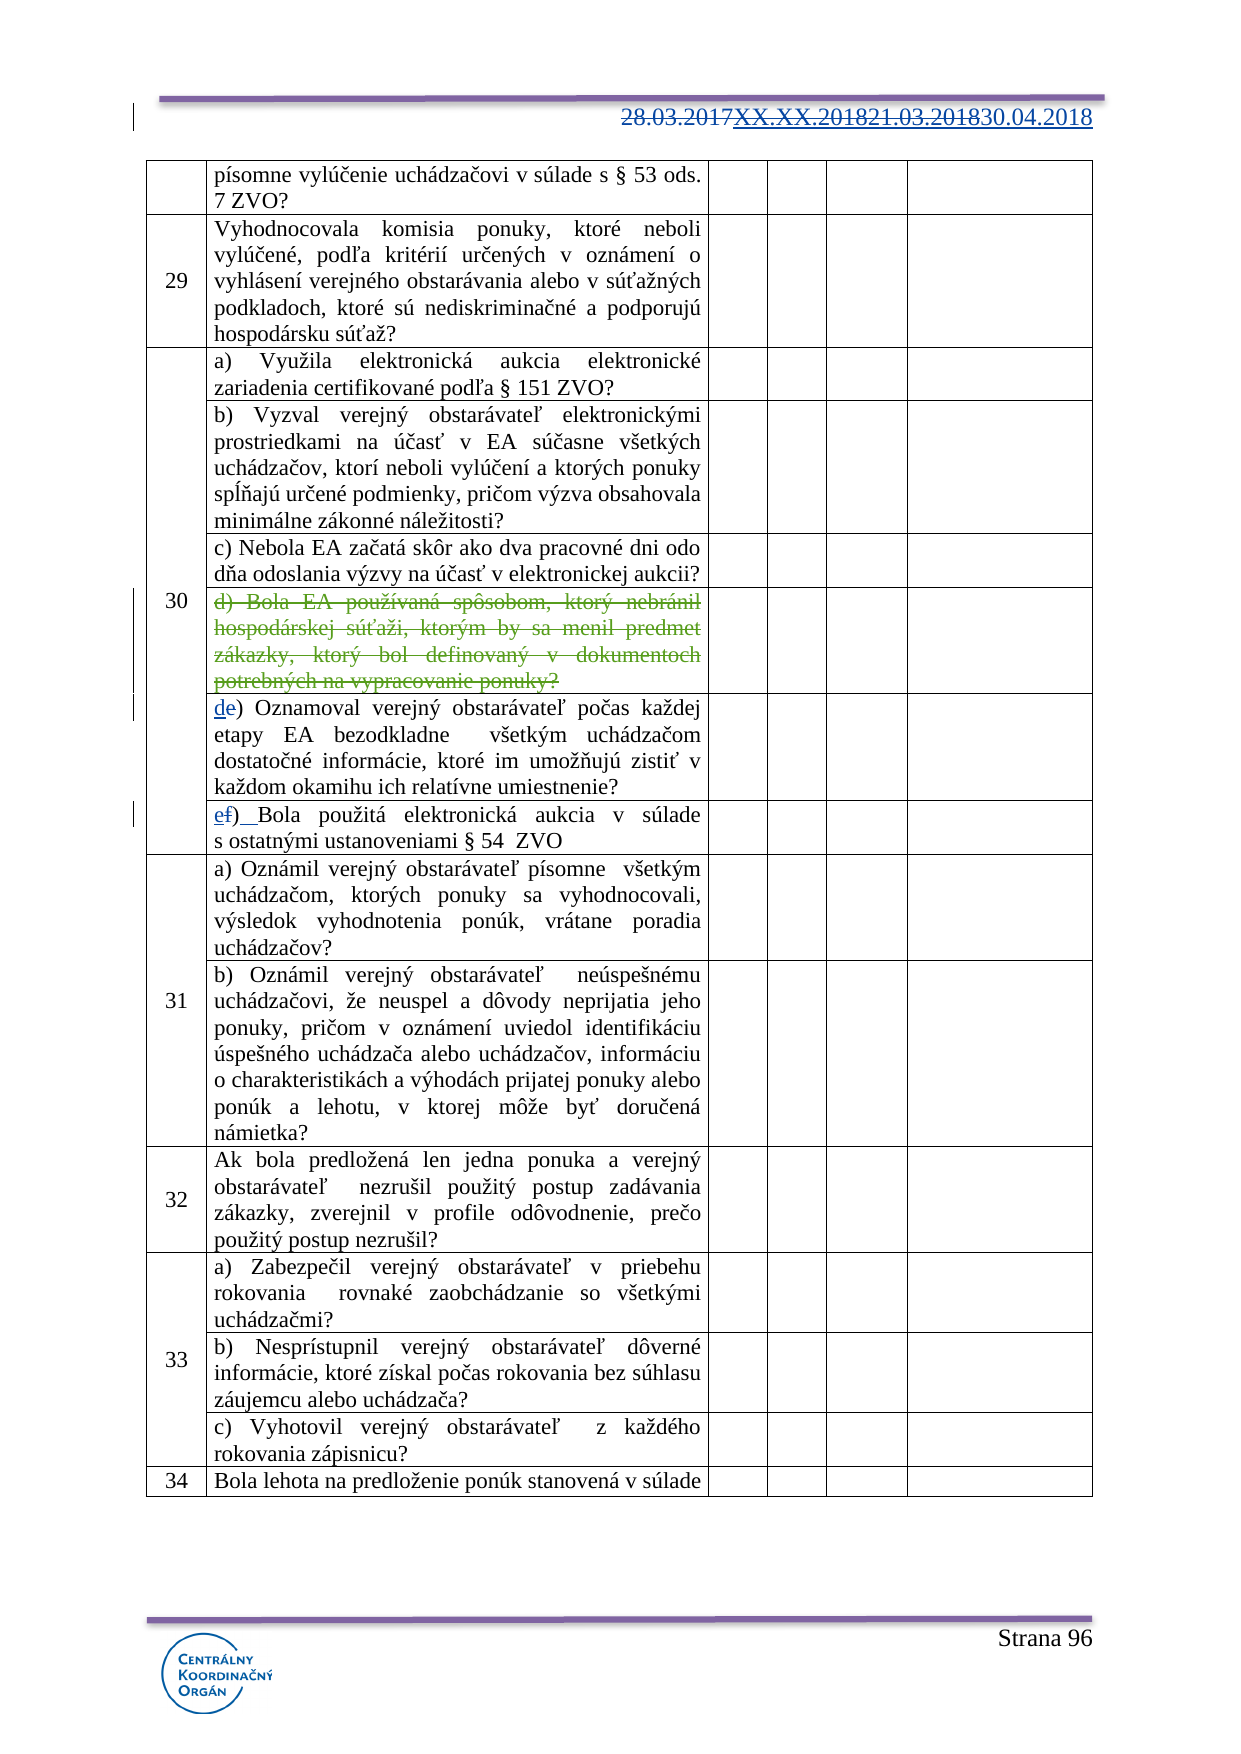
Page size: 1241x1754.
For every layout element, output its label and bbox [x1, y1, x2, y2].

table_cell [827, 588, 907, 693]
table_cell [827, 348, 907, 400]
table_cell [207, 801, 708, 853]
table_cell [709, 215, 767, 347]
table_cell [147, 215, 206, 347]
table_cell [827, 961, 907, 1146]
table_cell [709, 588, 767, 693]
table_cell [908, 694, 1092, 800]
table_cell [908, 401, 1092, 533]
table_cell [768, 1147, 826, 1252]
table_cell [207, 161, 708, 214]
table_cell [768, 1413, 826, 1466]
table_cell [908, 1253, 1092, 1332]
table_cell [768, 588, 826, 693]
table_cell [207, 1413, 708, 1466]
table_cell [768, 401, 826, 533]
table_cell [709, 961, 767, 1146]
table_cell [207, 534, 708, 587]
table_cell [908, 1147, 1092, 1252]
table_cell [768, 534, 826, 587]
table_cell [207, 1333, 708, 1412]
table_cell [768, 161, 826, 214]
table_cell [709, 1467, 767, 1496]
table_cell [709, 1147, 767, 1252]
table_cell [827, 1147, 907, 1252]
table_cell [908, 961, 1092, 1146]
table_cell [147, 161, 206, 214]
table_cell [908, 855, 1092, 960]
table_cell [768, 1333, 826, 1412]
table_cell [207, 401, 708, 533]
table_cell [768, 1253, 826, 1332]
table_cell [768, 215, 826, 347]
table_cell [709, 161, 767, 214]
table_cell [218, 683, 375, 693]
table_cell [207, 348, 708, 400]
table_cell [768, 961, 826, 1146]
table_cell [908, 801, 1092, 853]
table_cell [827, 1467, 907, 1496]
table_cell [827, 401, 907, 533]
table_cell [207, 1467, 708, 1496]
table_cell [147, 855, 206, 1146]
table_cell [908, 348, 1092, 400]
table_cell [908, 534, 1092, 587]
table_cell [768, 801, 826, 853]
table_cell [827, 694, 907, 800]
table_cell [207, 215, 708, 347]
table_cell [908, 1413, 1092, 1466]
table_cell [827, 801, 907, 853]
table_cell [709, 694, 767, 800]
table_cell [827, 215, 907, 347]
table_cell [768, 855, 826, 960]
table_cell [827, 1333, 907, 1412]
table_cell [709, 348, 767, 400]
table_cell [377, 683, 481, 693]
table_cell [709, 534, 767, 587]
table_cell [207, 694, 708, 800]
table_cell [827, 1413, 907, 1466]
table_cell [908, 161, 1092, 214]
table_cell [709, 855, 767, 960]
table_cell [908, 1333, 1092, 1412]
picture [159, 1631, 272, 1713]
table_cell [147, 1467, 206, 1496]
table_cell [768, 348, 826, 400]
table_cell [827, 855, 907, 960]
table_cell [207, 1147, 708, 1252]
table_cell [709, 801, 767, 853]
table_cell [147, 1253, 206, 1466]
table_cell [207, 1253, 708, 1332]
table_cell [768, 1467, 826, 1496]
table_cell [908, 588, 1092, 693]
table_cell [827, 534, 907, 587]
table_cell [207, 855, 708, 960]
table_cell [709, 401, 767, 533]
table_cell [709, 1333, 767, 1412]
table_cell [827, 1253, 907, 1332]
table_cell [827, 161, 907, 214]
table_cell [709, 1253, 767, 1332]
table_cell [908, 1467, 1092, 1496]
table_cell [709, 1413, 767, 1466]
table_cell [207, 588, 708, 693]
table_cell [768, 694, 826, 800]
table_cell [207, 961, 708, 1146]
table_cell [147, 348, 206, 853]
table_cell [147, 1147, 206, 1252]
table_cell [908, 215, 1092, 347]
